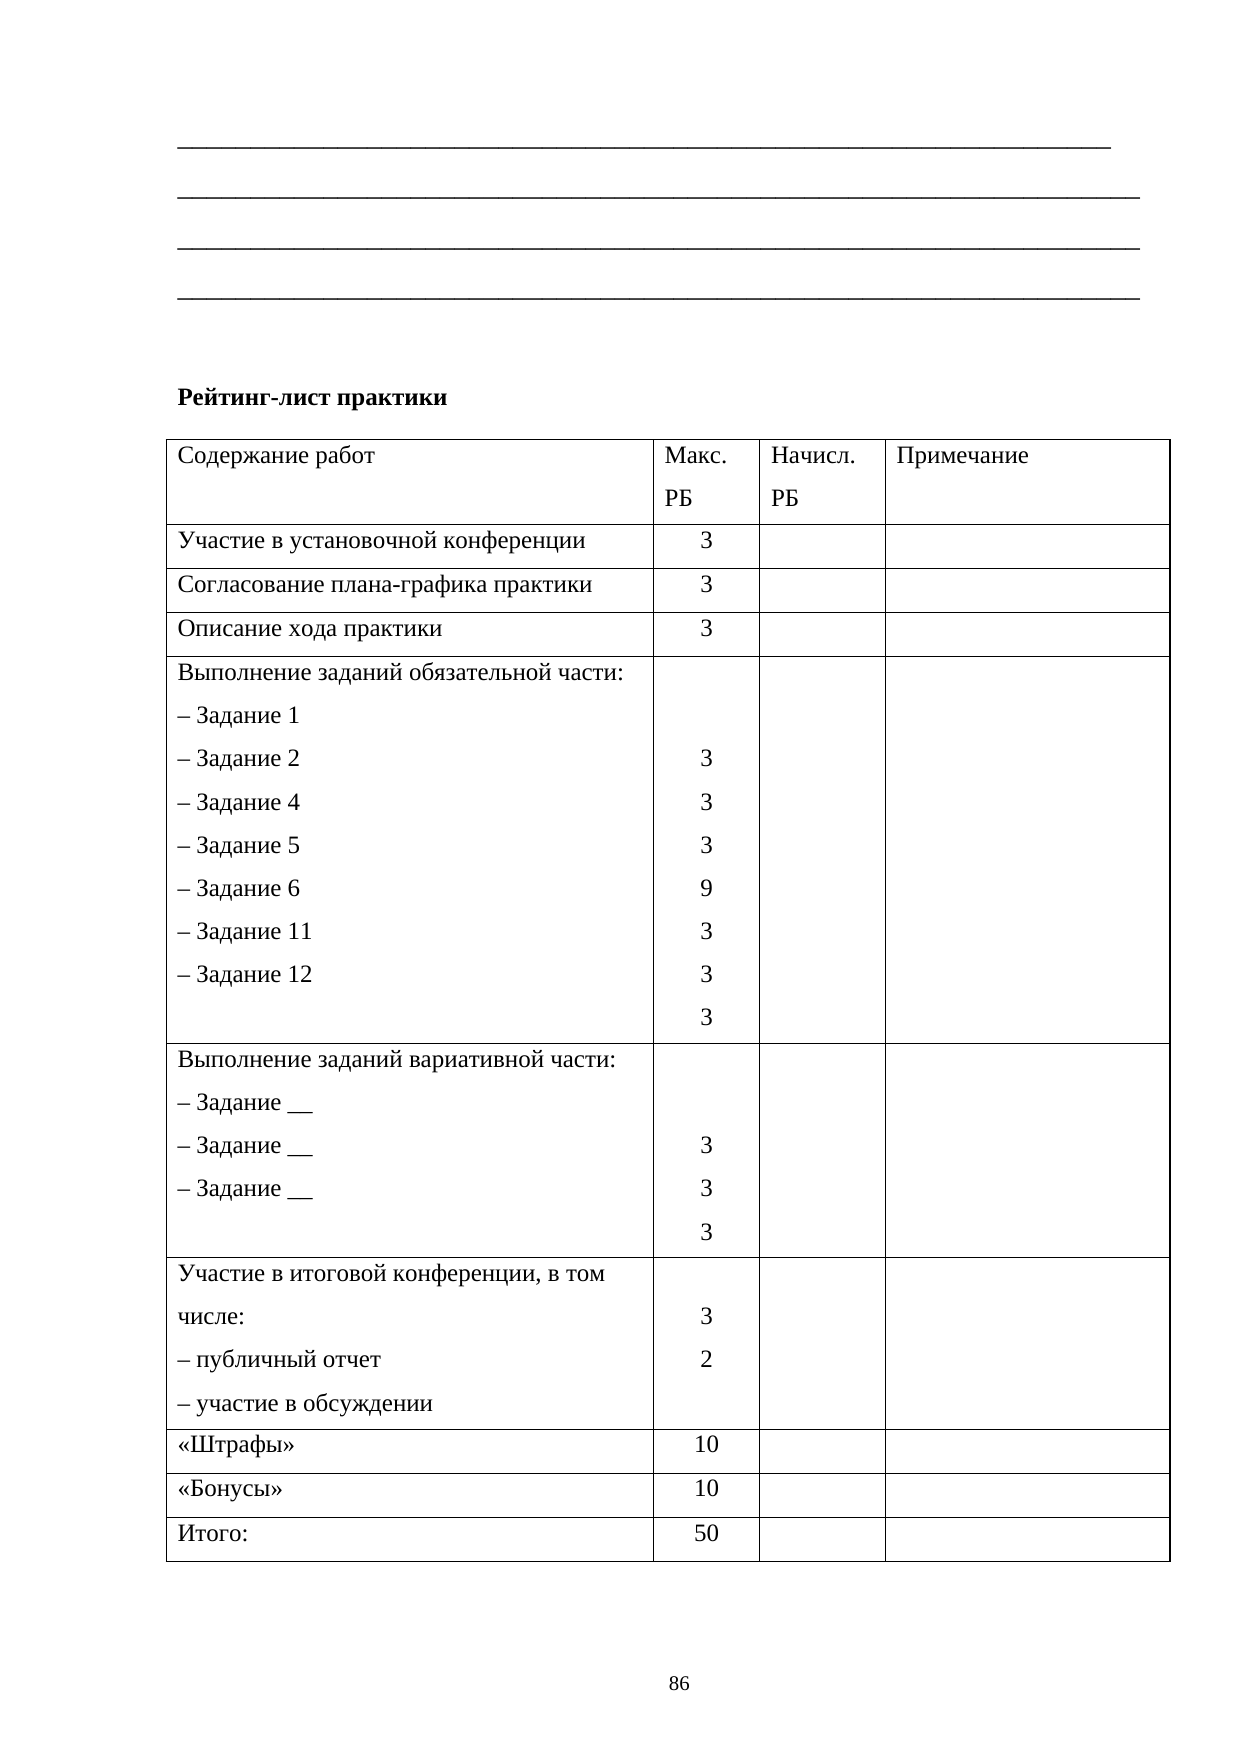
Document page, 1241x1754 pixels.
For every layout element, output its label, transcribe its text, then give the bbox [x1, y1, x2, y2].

table_cell [760, 525, 885, 568]
table_header Мaкс. РБ [654, 440, 759, 524]
table_cell [760, 569, 885, 612]
table_cell 10 [654, 1474, 759, 1517]
table_cell «Бонусы» [167, 1474, 653, 1517]
table_cell [886, 1430, 1169, 1472]
table_cell Участие в итоговой конференции, в том числе: – публичный отчет – участие в обсуждении [167, 1258, 653, 1428]
table_cell [760, 1258, 885, 1428]
table_cell Выполнение заданий вариативной части: – Задание __ – Задание __ – Задание __ [167, 1044, 653, 1257]
table_cell Итого: [167, 1518, 653, 1561]
text Рейтинг-лист практики [177, 382, 1181, 410]
table_cell [886, 657, 1169, 1043]
table_header Начисл. РБ [760, 440, 885, 524]
table_cell 3 3 3 9 3 3 3 [654, 657, 759, 1043]
table_cell [760, 657, 885, 1043]
table_cell 10 [654, 1430, 759, 1472]
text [177, 118, 1181, 152]
table_header Примечание [886, 440, 1169, 524]
table_cell 3 [654, 525, 759, 568]
table_cell Описание хода практики [167, 613, 653, 656]
table_header Содержание работ [167, 440, 653, 524]
table_cell [760, 1044, 885, 1257]
table_cell [760, 613, 885, 656]
table_cell 3 [654, 569, 759, 612]
table_cell 3 2 [654, 1258, 759, 1428]
table_cell «Штрафы» [167, 1430, 653, 1472]
table_cell [886, 1044, 1169, 1257]
table_cell [886, 525, 1169, 568]
text __________________________________________________________________ [177, 168, 1181, 202]
table_cell 50 [654, 1518, 759, 1561]
table_cell Участие в установочной конференции [167, 525, 653, 568]
table_cell [760, 1474, 885, 1517]
table_cell [886, 1474, 1169, 1517]
table_cell [886, 613, 1169, 656]
table_cell [886, 1518, 1169, 1561]
table_cell 3 [654, 613, 759, 656]
table_cell [760, 1430, 885, 1472]
table_cell [760, 1518, 885, 1561]
text __________________________________________________________________ [177, 269, 1181, 303]
table_cell [886, 1258, 1169, 1428]
table_cell 3 3 3 [654, 1044, 759, 1257]
text __________________________________________________________________ [177, 219, 1181, 252]
table_cell [886, 569, 1169, 612]
table_cell Выполнение заданий обязательной части: – Задание 1 – Задание 2 – Задание 4 – Задание 5 – Задание 6 – Задание 11 – Задание 12 [167, 657, 653, 1043]
table_cell Согласование плана-графика практики [167, 569, 653, 612]
